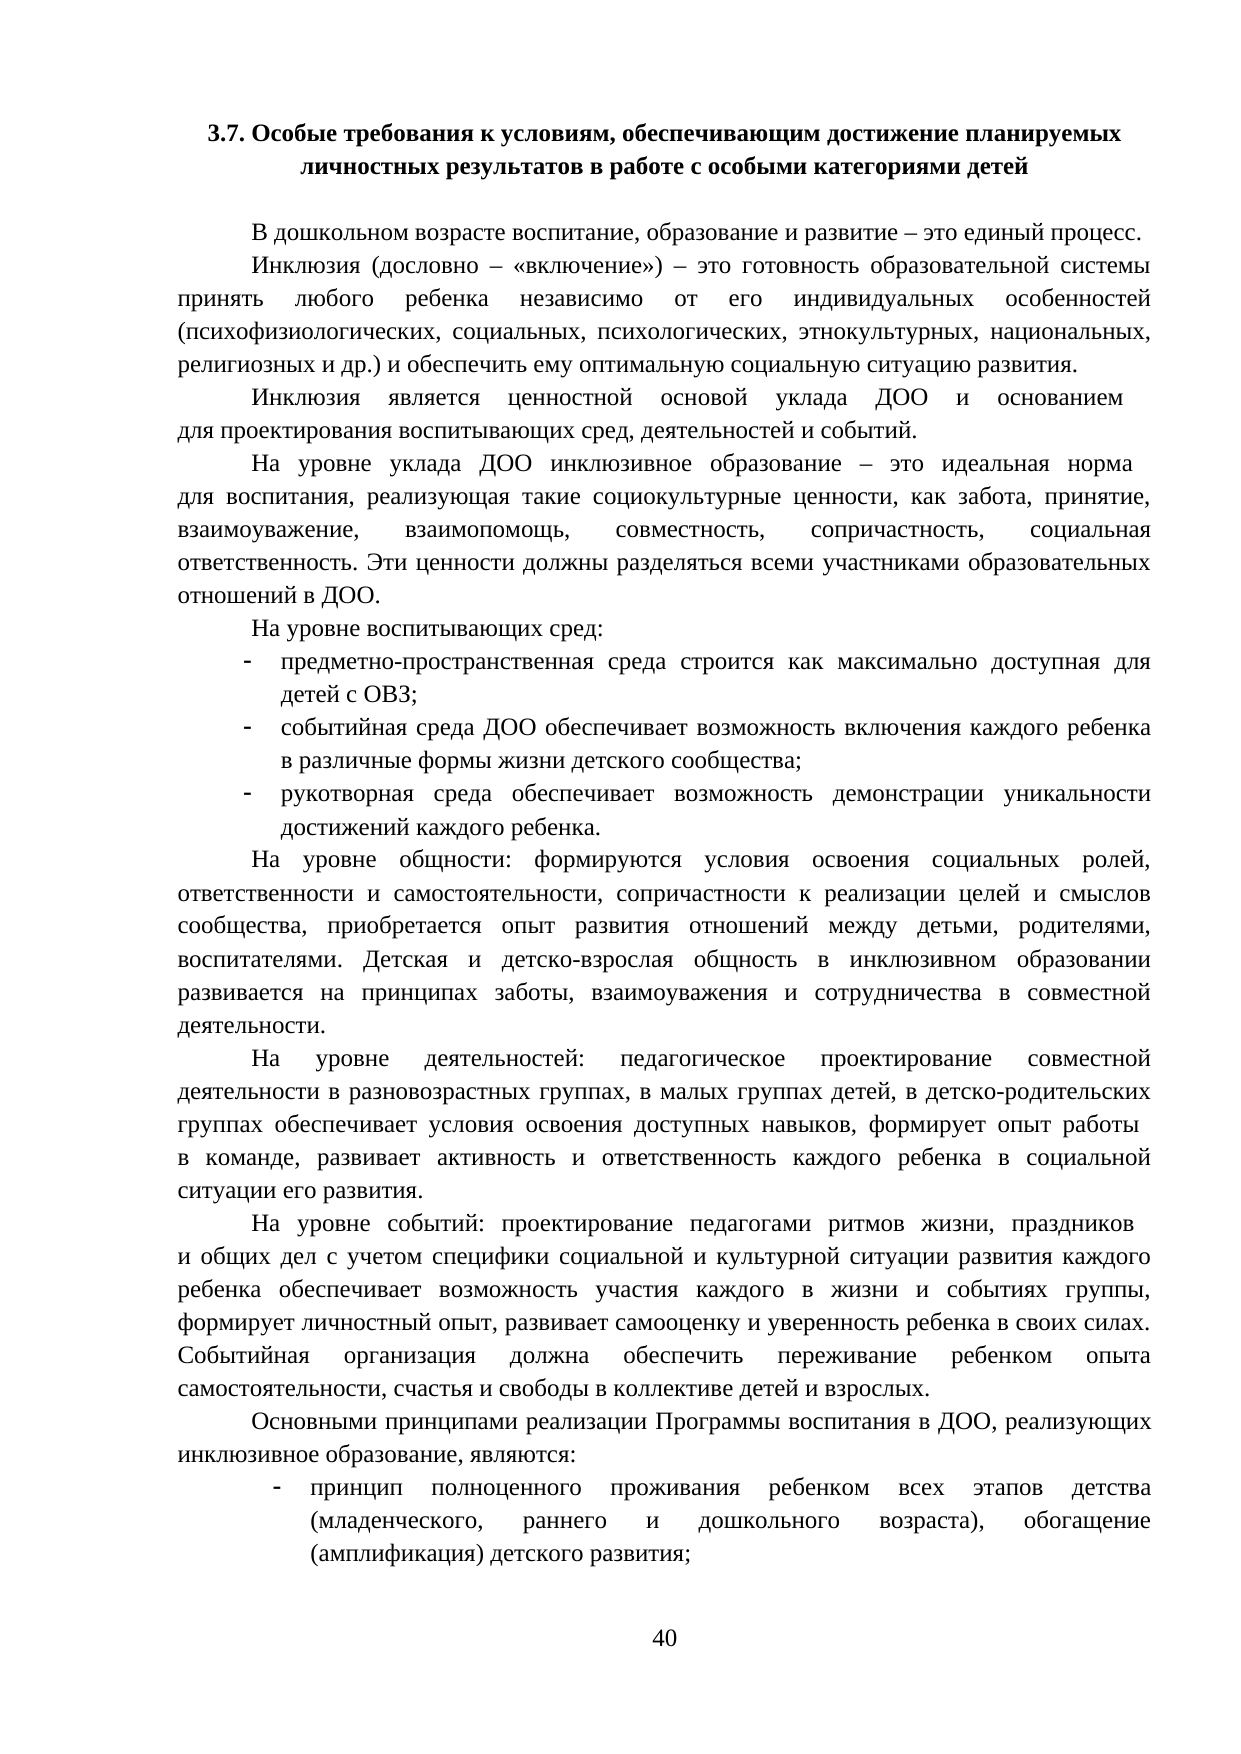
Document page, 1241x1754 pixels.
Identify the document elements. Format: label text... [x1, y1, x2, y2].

text На уровне общности: формируются условия освоения социальных ролей, ответственности и самостоятельности, сопричастности к реализации целей и смыслов сообщества, приобретается опыт развития отношений между детьми, родителями, воспитателями. Детская и детско-взрослая общность в инклюзивном образовании развивается на принципах заботы, взаимоуважения и сотрудничества в совместной деятельности. [177, 844, 1152, 1038]
text В дошкольном возрасте воспитание, образование и развитие – это единый процесс. [177, 217, 1152, 246]
subtitle 3.7. Особые требования к условиям, обеспечивающим достижение планируемых личностных результатов в работе с особыми категориями детей [177, 118, 1152, 180]
text На уровне деятельностей: педагогическое проектирование совместной деятельности в разновозрастных группах, в малых группах детей, в детско-родительских группах обеспечивает условия освоения доступных навыков, формирует опыт работы в команде, развивает активность и ответственность каждого ребенка в социальной ситуации его развития. [177, 1043, 1152, 1203]
text Инклюзия является ценностной основой уклада ДОО и основанием для проектирования воспитывающих сред, деятельностей и событий. [177, 382, 1152, 444]
list предметно-пространственная среда строится как максимально доступная для детей с ОВЗ; [243, 646, 1152, 708]
text На уровне воспитывающих сред: [177, 613, 1152, 642]
list рукотворная среда обеспечивает возможность демонстрации уникальности достижений каждого ребенка. [243, 778, 1152, 840]
list Основными принципами реализации Программы воспитания в ДОО, реализующих инклюзивное образование, являются: [177, 1406, 1152, 1468]
text Инклюзия (дословно – «включение») – это готовность образовательной системы принять любого ребенка независимо от его индивидуальных особенностей (психофизиологических, социальных, психологических, этнокультурных, национальных, религиозных и др.) и обеспечить ему оптимальную социальную ситуацию развития. [177, 250, 1152, 378]
list событийная среда ДОО обеспечивает возможность включения каждого ребенка в различные формы жизни детского сообщества; [243, 712, 1152, 774]
text На уровне уклада ДОО инклюзивное образование – это идеальная норма для воспитания, реализующая такие социокультурные ценности, как забота, принятие, взаимоуважение, взаимопомощь, совместность, сопричастность, социальная ответственность. Эти ценности должны разделяться всеми участниками образовательных отношений в ДОО. [177, 448, 1152, 609]
list принцип полноценного проживания ребенком всех этапов детства (младенческого, раннего и дошкольного возраста), обогащение (амплификация) детского развития; [273, 1472, 1152, 1567]
text На уровне событий: проектирование педагогами ритмов жизни, праздников и общих дел с учетом специфики социальной и культурной ситуации развития каждого ребенка обеспечивает возможность участия каждого в жизни и событиях группы, формирует личностный опыт, развивает самооценку и уверенность ребенка в своих силах. Событийная организация должна обеспечить переживание ребенком опыта самостоятельности, счастья и свободы в коллективе детей и взрослых. [177, 1208, 1152, 1402]
